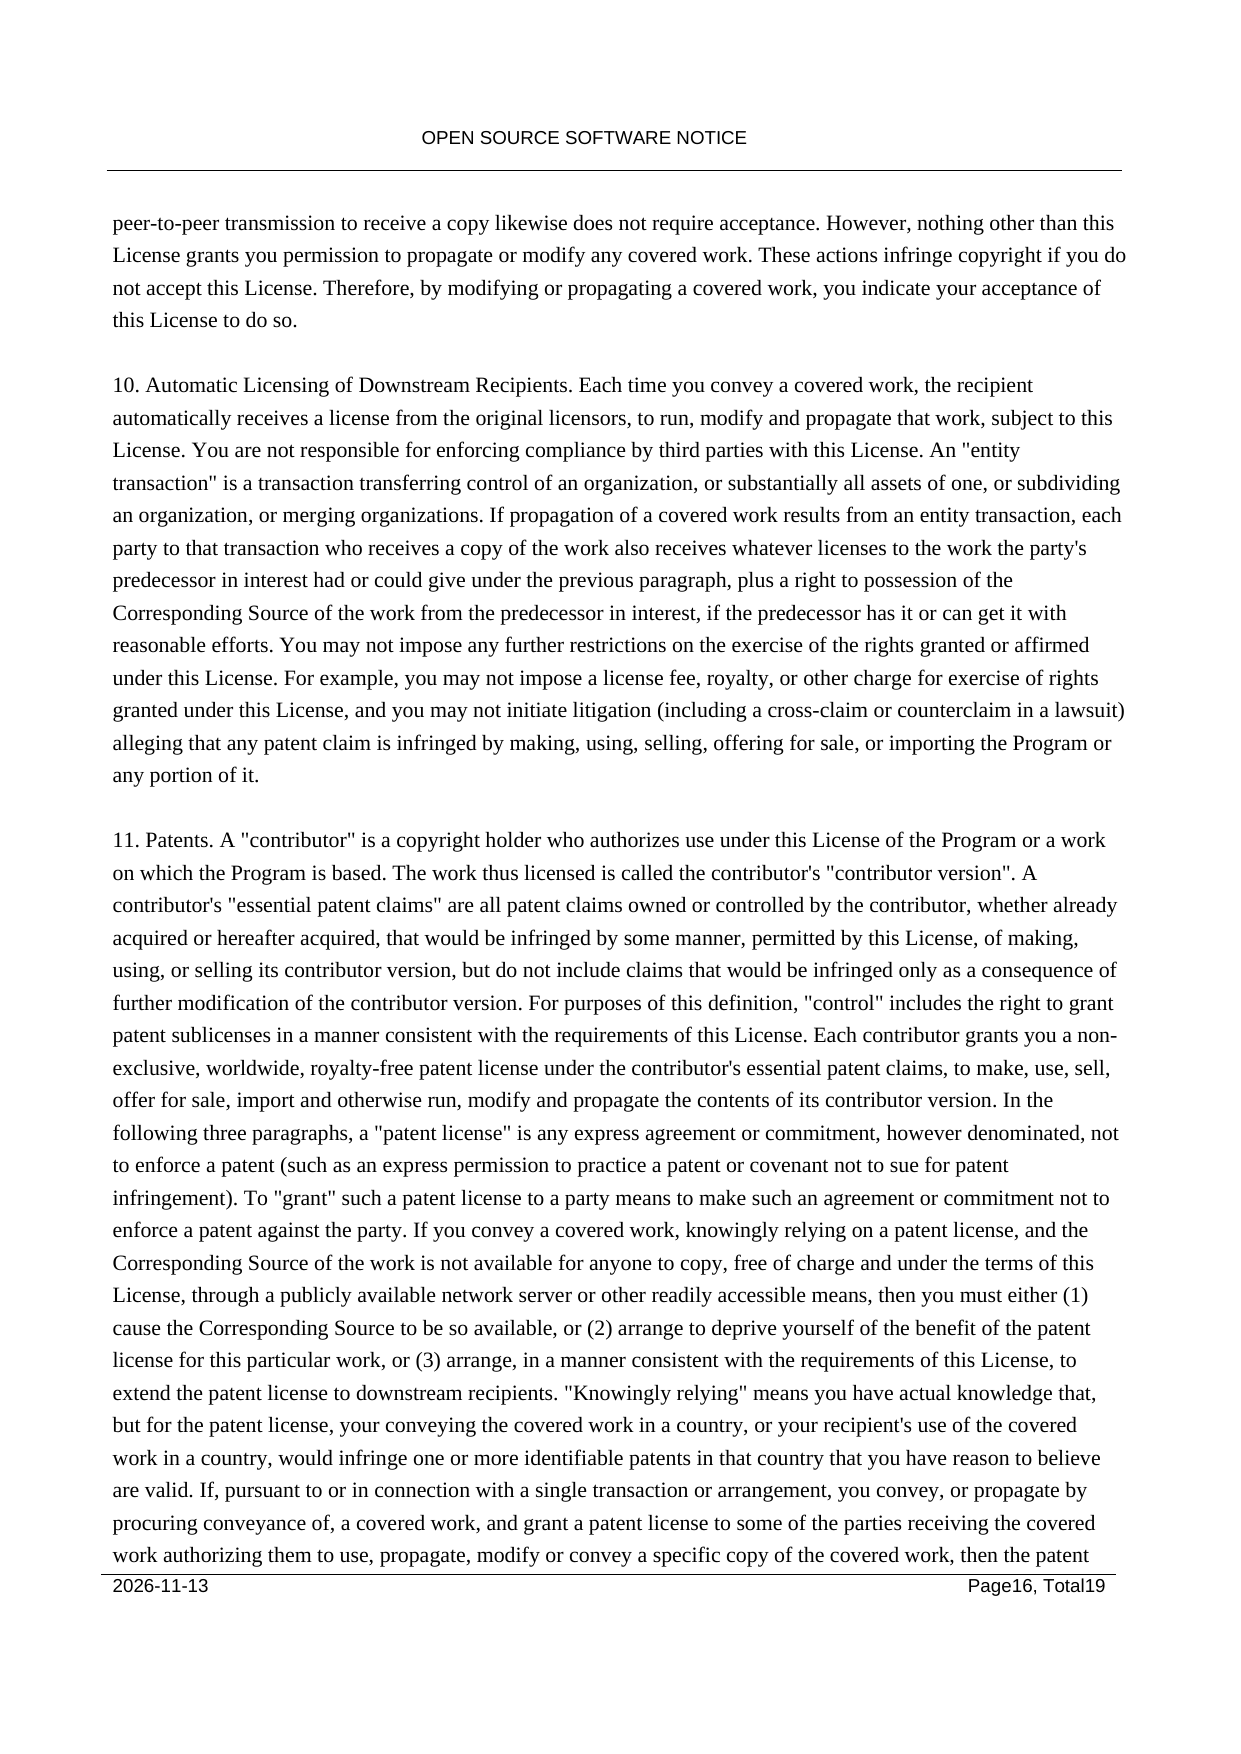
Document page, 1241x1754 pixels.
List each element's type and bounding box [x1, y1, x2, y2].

text [112, 206, 1128, 1571]
